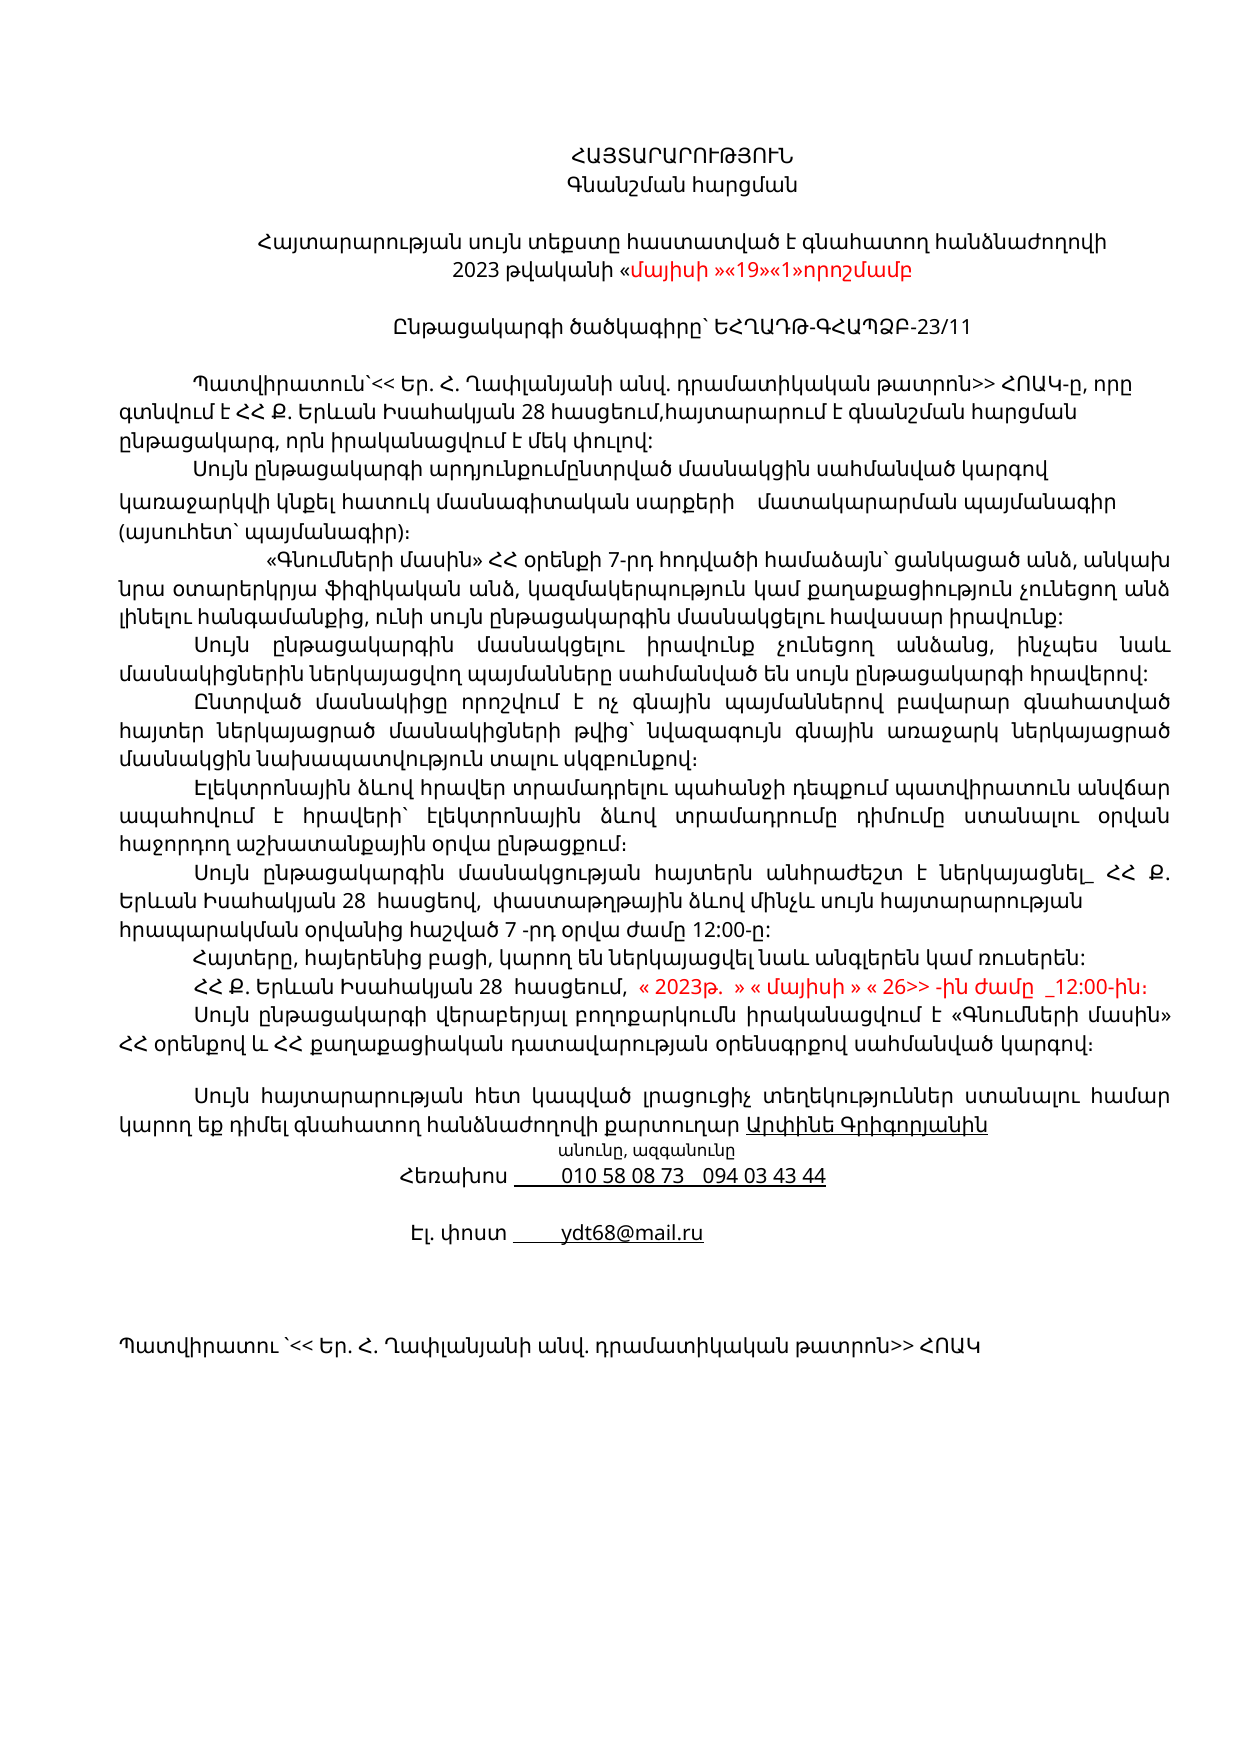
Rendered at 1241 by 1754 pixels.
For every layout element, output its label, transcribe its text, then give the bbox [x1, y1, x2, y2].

text Հայտարարության սույն տեքստը հաստատված է գնահատող հանձնաժողովի [118, 227, 1171, 255]
text Գնանշման հարցման [118, 170, 1171, 198]
text Ընթացակարգի ծածկագիրը` ԵՀՂԱԴԹ-ԳՀԱՊՁԲ-23/11 [118, 312, 1171, 341]
text Սույն հայտարարության հետ կապված լրացուցիչ տեղեկություններ ստանալու համար կարող եք դիմել գնահատող հանձնաժողովի քարտուղար Արփինե Գրիգորյանին [118, 1081, 1171, 1138]
text ՀԱՅՏԱՐԱՐՈՒԹՅՈՒՆ [118, 141, 1171, 170]
text «Գնումների մասին» ՀՀ օրենքի 7-րդ հոդվածի համաձայն` ցանկացած անձ, անկախ նրա օտարերկրյա ֆիզիկական անձ, կազմակերպություն կամ քաղաքացիություն չունեցող անձ լինելու հանգամանքից, ունի սույն ընթացակարգին մասնակցելու հավասար իրավունք: [118, 545, 1171, 631]
text Սույն ընթացակարգին մասնակցության հայտերն անհրաժեշտ է ներկայացնել_ ՀՀ Ք. Երևան Իսահակյան 28 հասցեով, փաստաթղթային ձևով մինչև սույն հայտարարության [118, 858, 1171, 915]
text ՀՀ Ք. Երևան Իսահակյան 28 հասցեում, « 2023թ. » « մայիսի » « 26>> -ին ժամը _12:00-ին։ [118, 972, 1171, 1000]
text Պատվիրատու `<< Եր. Հ. Ղափլանյանի անվ. դրամատիկական թատրոն>> ՀՈԱԿ [118, 1332, 1171, 1360]
text Հայտերը, հայերենից բացի, կարող են ներկայացվել նաև անգլերեն կամ ռուսերեն: [118, 943, 1171, 972]
text Սույն ընթացակարգի վերաբերյալ բողոքարկումն իրականացվում է «Գնումների մասին» ՀՀ օրենքով և ՀՀ քաղաքացիական դատավարության օրենսգրքով սահմանված կարգով։ [118, 1000, 1171, 1057]
text Հեռախոս 010 58 08 73 094 03 43 44 [118, 1161, 1171, 1189]
text Պատվիրատուն`<< Եր. Հ. Ղափլանյանի անվ. դրամատիկական թատրոն>> ՀՈԱԿ-ը, որը գտնվում է ՀՀ Ք. Երևան Իսահակյան 28 հասցեում,հայտարարում է գնանշման հարցման ընթացակարգ, որն իրականացվում է մեկ փուլով: [118, 369, 1171, 454]
text 2023 թվականի «մայիսի »«19»«1»որոշմամբ [118, 255, 1171, 284]
text Էլ. փոստ ydt68@mail.ru [118, 1218, 1171, 1246]
text Էլեկտրոնային ձևով հրավեր տրամադրելու պահանջի դեպքում պատվիրատուն անվճար ապահովում է հրավերի` էլեկտրոնային ձևով տրամադրումը դիմումը ստանալու օրվան հաջորդող աշխատանքային օրվա ընթացքում։ [118, 773, 1171, 858]
text Սույն ընթացակարգի արդյունքումընտրված մասնակցին սահմանված կարգով կառաջարկվի կնքել հատուկ մասնագիտական սարքերի մատակարարման պայմանագիր (այսուհետ` պայմանագիր)։ [118, 454, 1171, 545]
text Սույն ընթացակարգին մասնակցելու իրավունք չունեցող անձանց, ինչպես նաև մասնակիցներին ներկայացվող պայմանները սահմանված են սույն ընթացակարգի հրավերով: [118, 631, 1171, 687]
text հրապարակման օրվանից հաշված 7 -րդ օրվա ժամը 12:00-ը: [118, 915, 1171, 943]
text Ընտրված մասնակիցը որոշվում է ոչ գնային պայմաններով բավարար գնահատված հայտեր ներկայացրած մասնակիցների թվից` նվազագույն գնային առաջարկ ներկայացրած մասնակցին նախապատվություն տալու սկզբունքով։ [118, 687, 1171, 773]
text անունը, ազգանունը [118, 1138, 1171, 1161]
